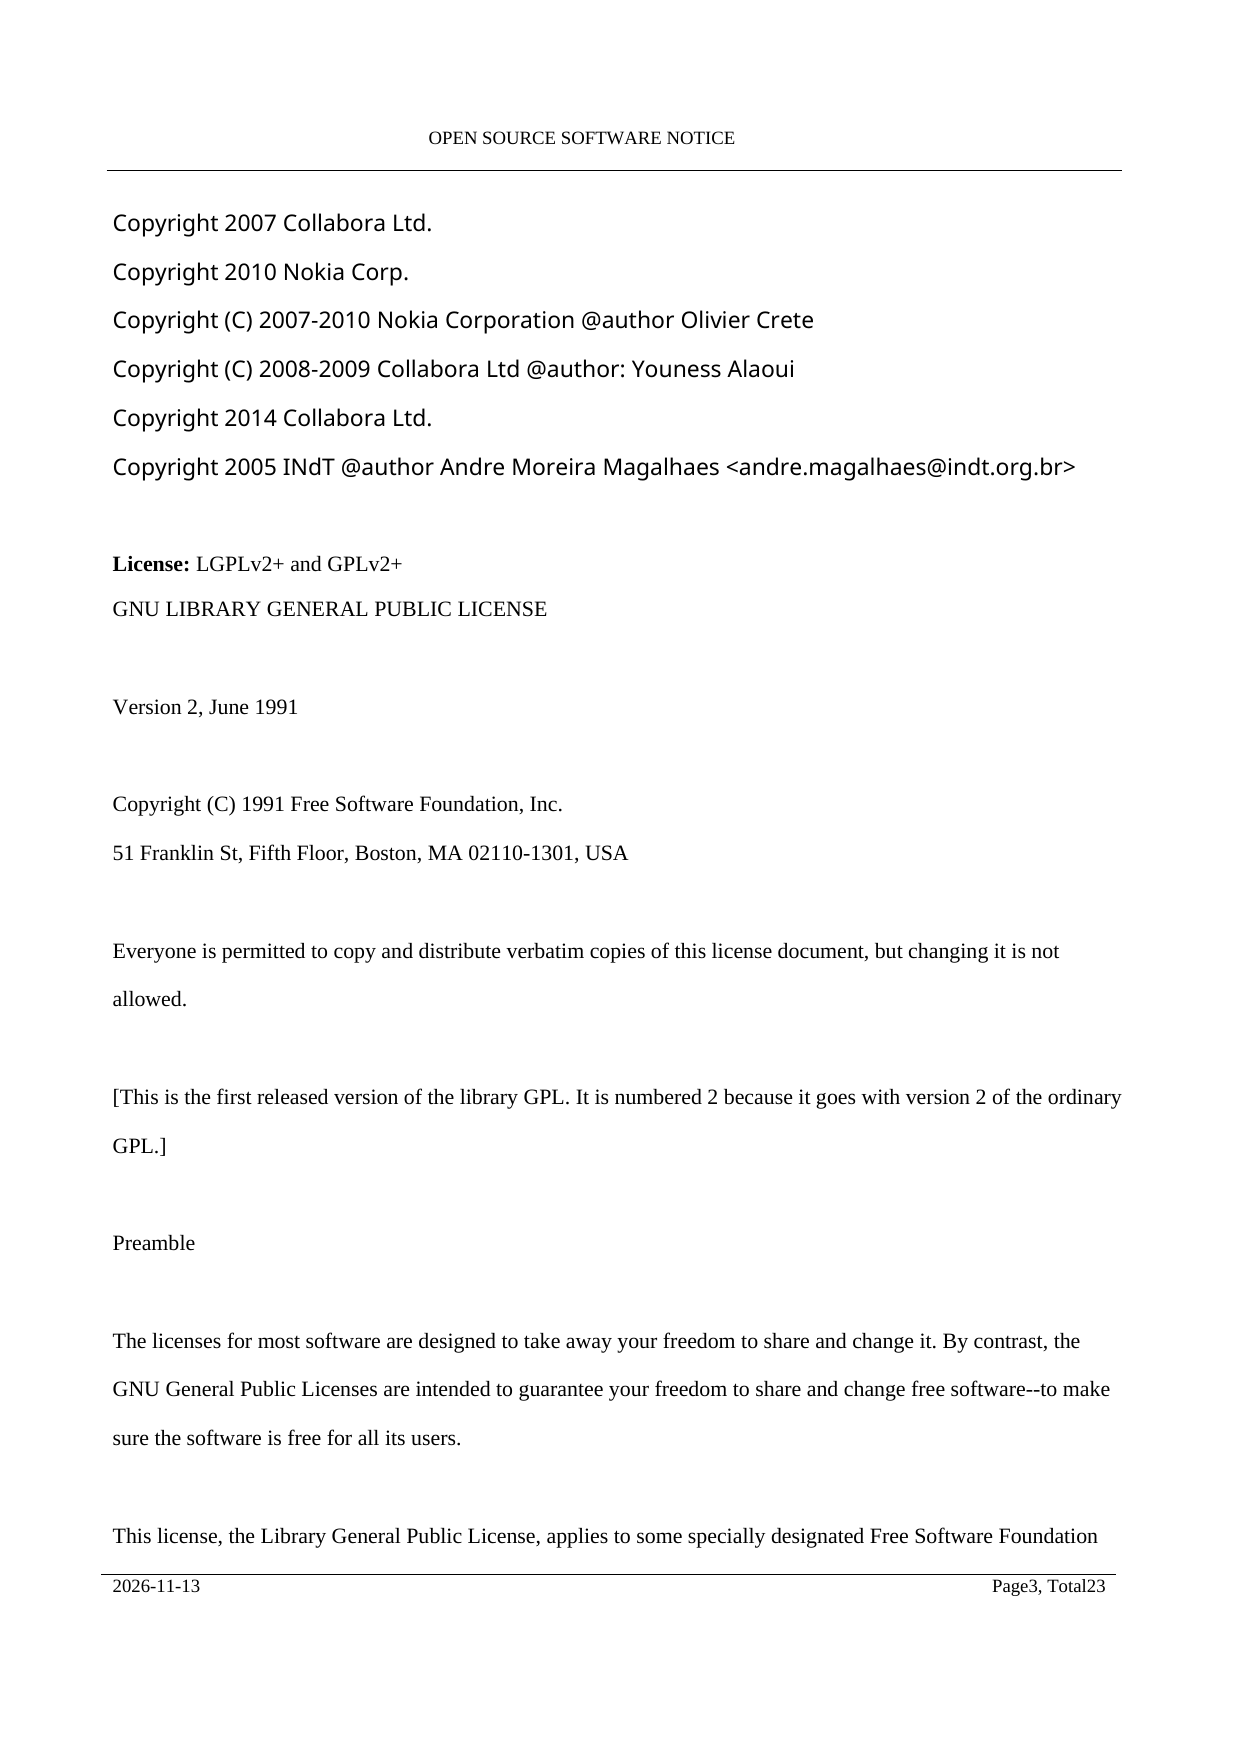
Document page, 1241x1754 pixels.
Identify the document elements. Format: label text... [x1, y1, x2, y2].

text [112, 593, 1128, 1551]
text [112, 206, 1128, 531]
text License: LGPLv2+ and GPLv2+ [112, 548, 1128, 580]
